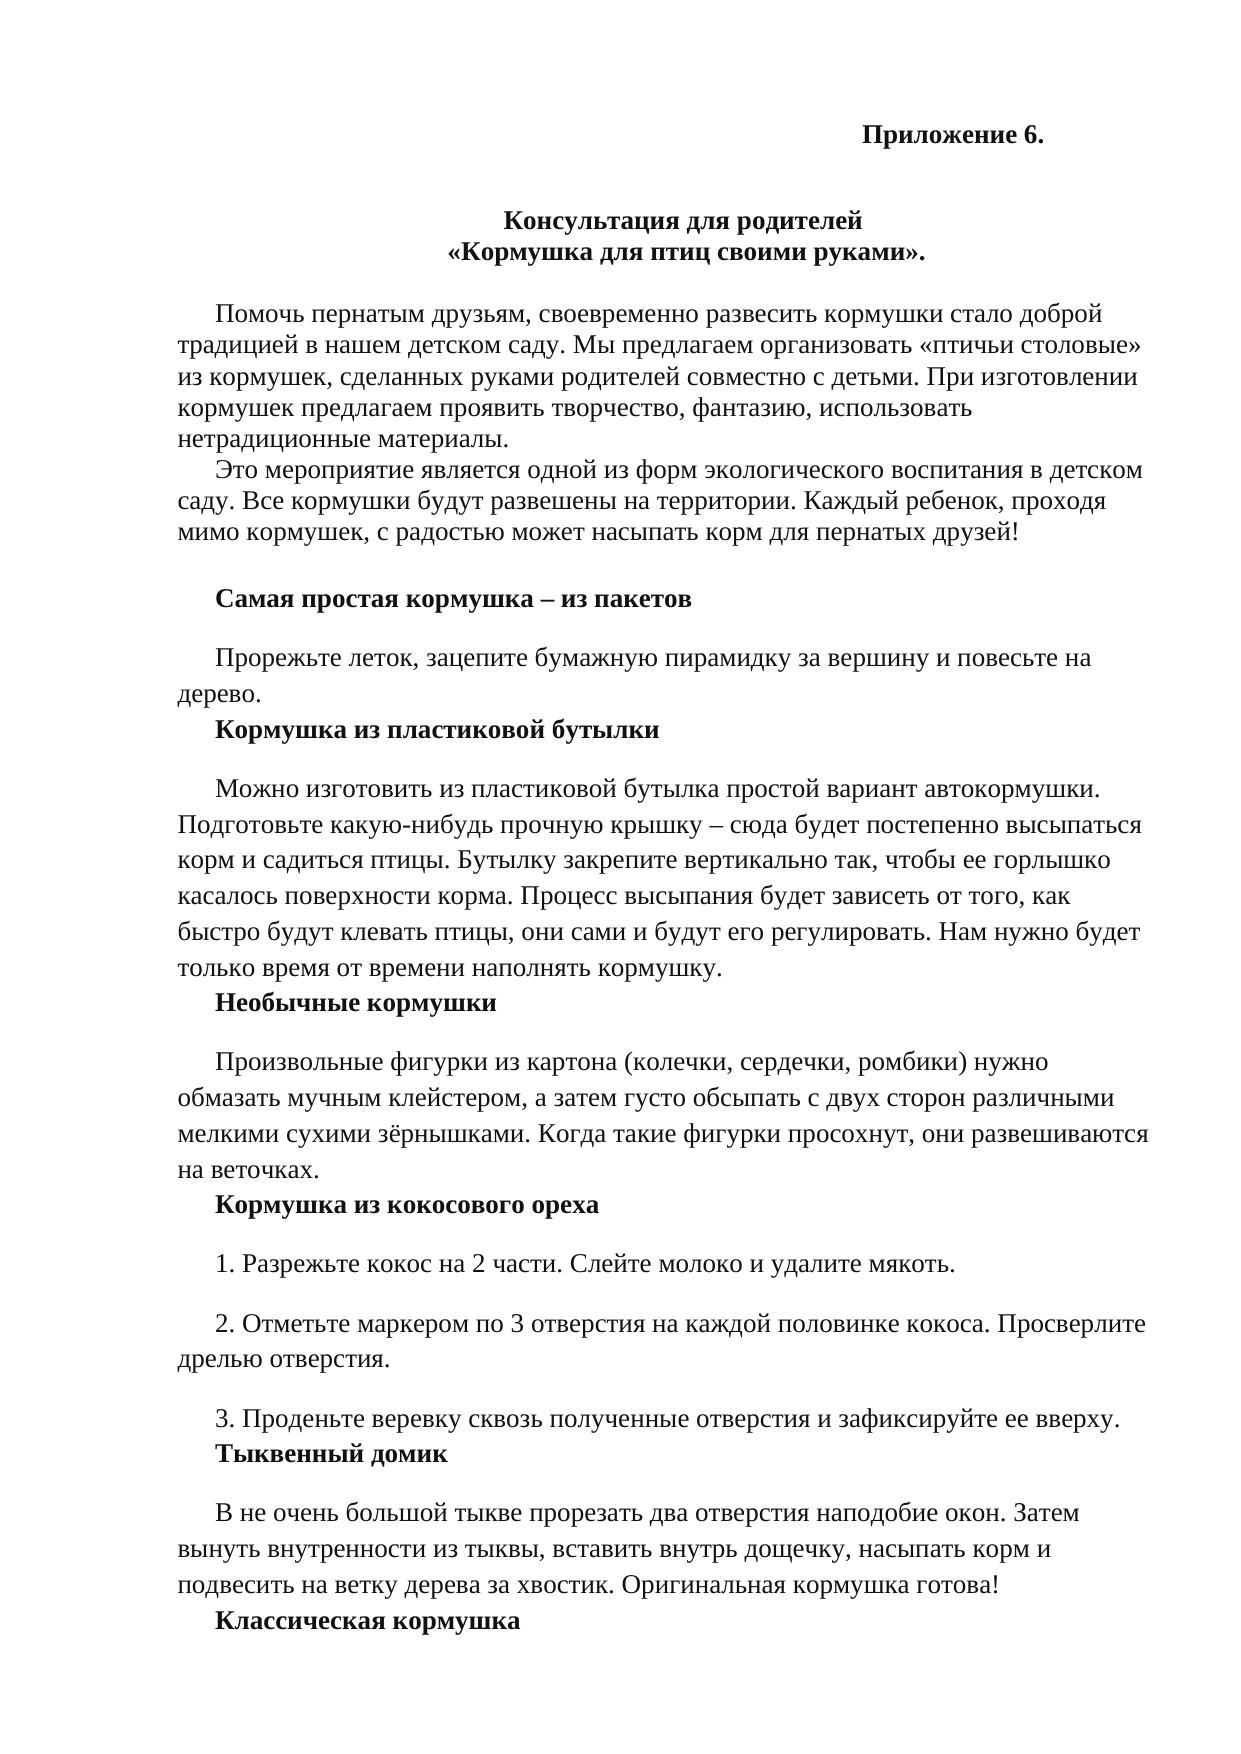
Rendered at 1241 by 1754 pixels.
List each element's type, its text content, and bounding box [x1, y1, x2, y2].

text Произвольные фигурки из картона (колечки, сердечки, ромбики) нужно обмазать мучным клейстером, а затем густо обсыпать с двух сторон различными мелкими сухими зёрнышками. Когда такие фигурки просохнут, они развешиваются на веточках. [177, 1046, 1152, 1184]
text Можно изготовить из пластиковой бутылка простой вариант автокормушки. Подготовьте какую-нибудь прочную крышку – сюда будет постепенно высыпаться корм и садиться птицы. Бутылку закрепите вертикально так, чтобы ее горлышко касалось поверхности корма. Процесс высыпания будет зависеть от того, как быстро будут клевать птицы, они сами и будут его регулировать. Нам нужно будет только время от времени наполнять кормушку. [177, 772, 1152, 982]
text 2. Отметьте маркером по 3 отверстия на каждой половинке кокоса. Просверлите дрелью отверстия. [177, 1307, 1152, 1374]
text Прорежьте леток, зацепите бумажную пирамидку за вершину и повесьте на дерево. [177, 641, 1152, 708]
text Помочь пернатым друзьям, своевременно развесить кормушки стало доброй традицией в нашем детском саду. Мы предлагаем организовать «птичьи столовые» из кормушек, сделанных руками родителей совместно с детьми. При изготовлении кормушек предлагаем проявить творчество, фантазию, использовать нетрадиционные материалы. [177, 297, 1152, 453]
text Тыквенный домик [177, 1437, 1152, 1468]
text Консультация для родителей [177, 204, 1152, 235]
text Классическая кормушка [177, 1604, 1152, 1635]
text 3. Проденьте веревку сквозь полученные отверстия и зафиксируйте ее вверху. [177, 1402, 1152, 1433]
text «Кормушка для птиц своими руками». [177, 235, 1152, 266]
text Необычные кормушки [177, 986, 1152, 1017]
text Приложение 6. [177, 118, 1152, 149]
text Это мероприятие является одной из форм экологического воспитания в детском саду. Все кормушки будут развешены на территории. Каждый ребенок, проходя мимо кормушек, с радостью может насыпать корм для пернатых друзей! [177, 453, 1152, 546]
text 1. Разрежьте кокос на 2 части. Слейте молоко и удалите мякоть. [177, 1248, 1152, 1279]
text Кормушка из пластиковой бутылки [177, 713, 1152, 744]
text Кормушка из кокосового ореха [177, 1188, 1152, 1219]
text Самая простая кормушка – из пакетов [177, 582, 1152, 613]
text В не очень большой тыкве прорезать два отверстия наподобие окон. Затем вынуть внутренности из тыквы, вставить внутрь дощечку, насыпать корм и подвесить на ветку дерева за хвостик. Оригинальная кормушка готова! [177, 1497, 1152, 1599]
